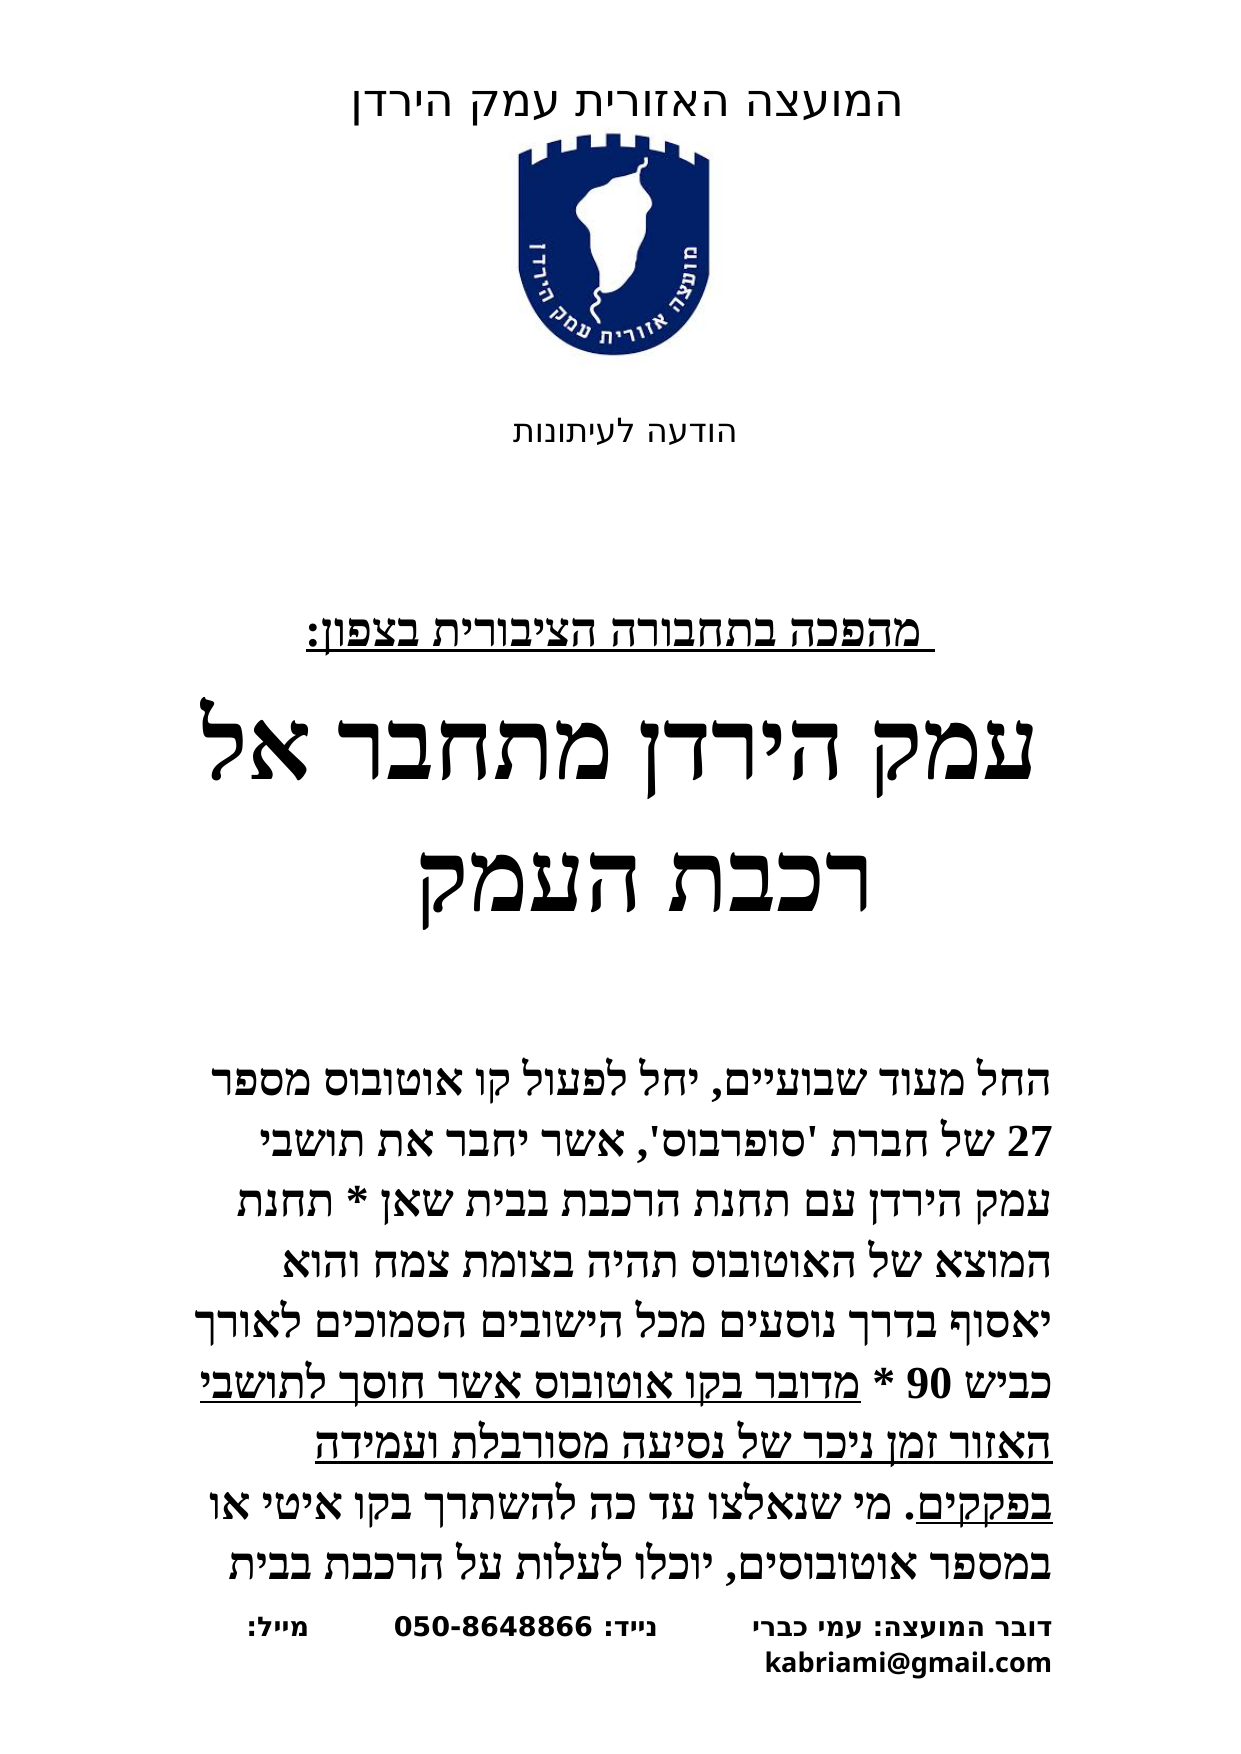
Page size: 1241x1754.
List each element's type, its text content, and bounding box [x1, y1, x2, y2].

text עמק הירדן מתחבר אל רכבת העמק [187, 686, 1053, 933]
picture [502, 127, 738, 367]
text מהפכה בתחבורה הציבורית בצפון: [187, 602, 1053, 657]
